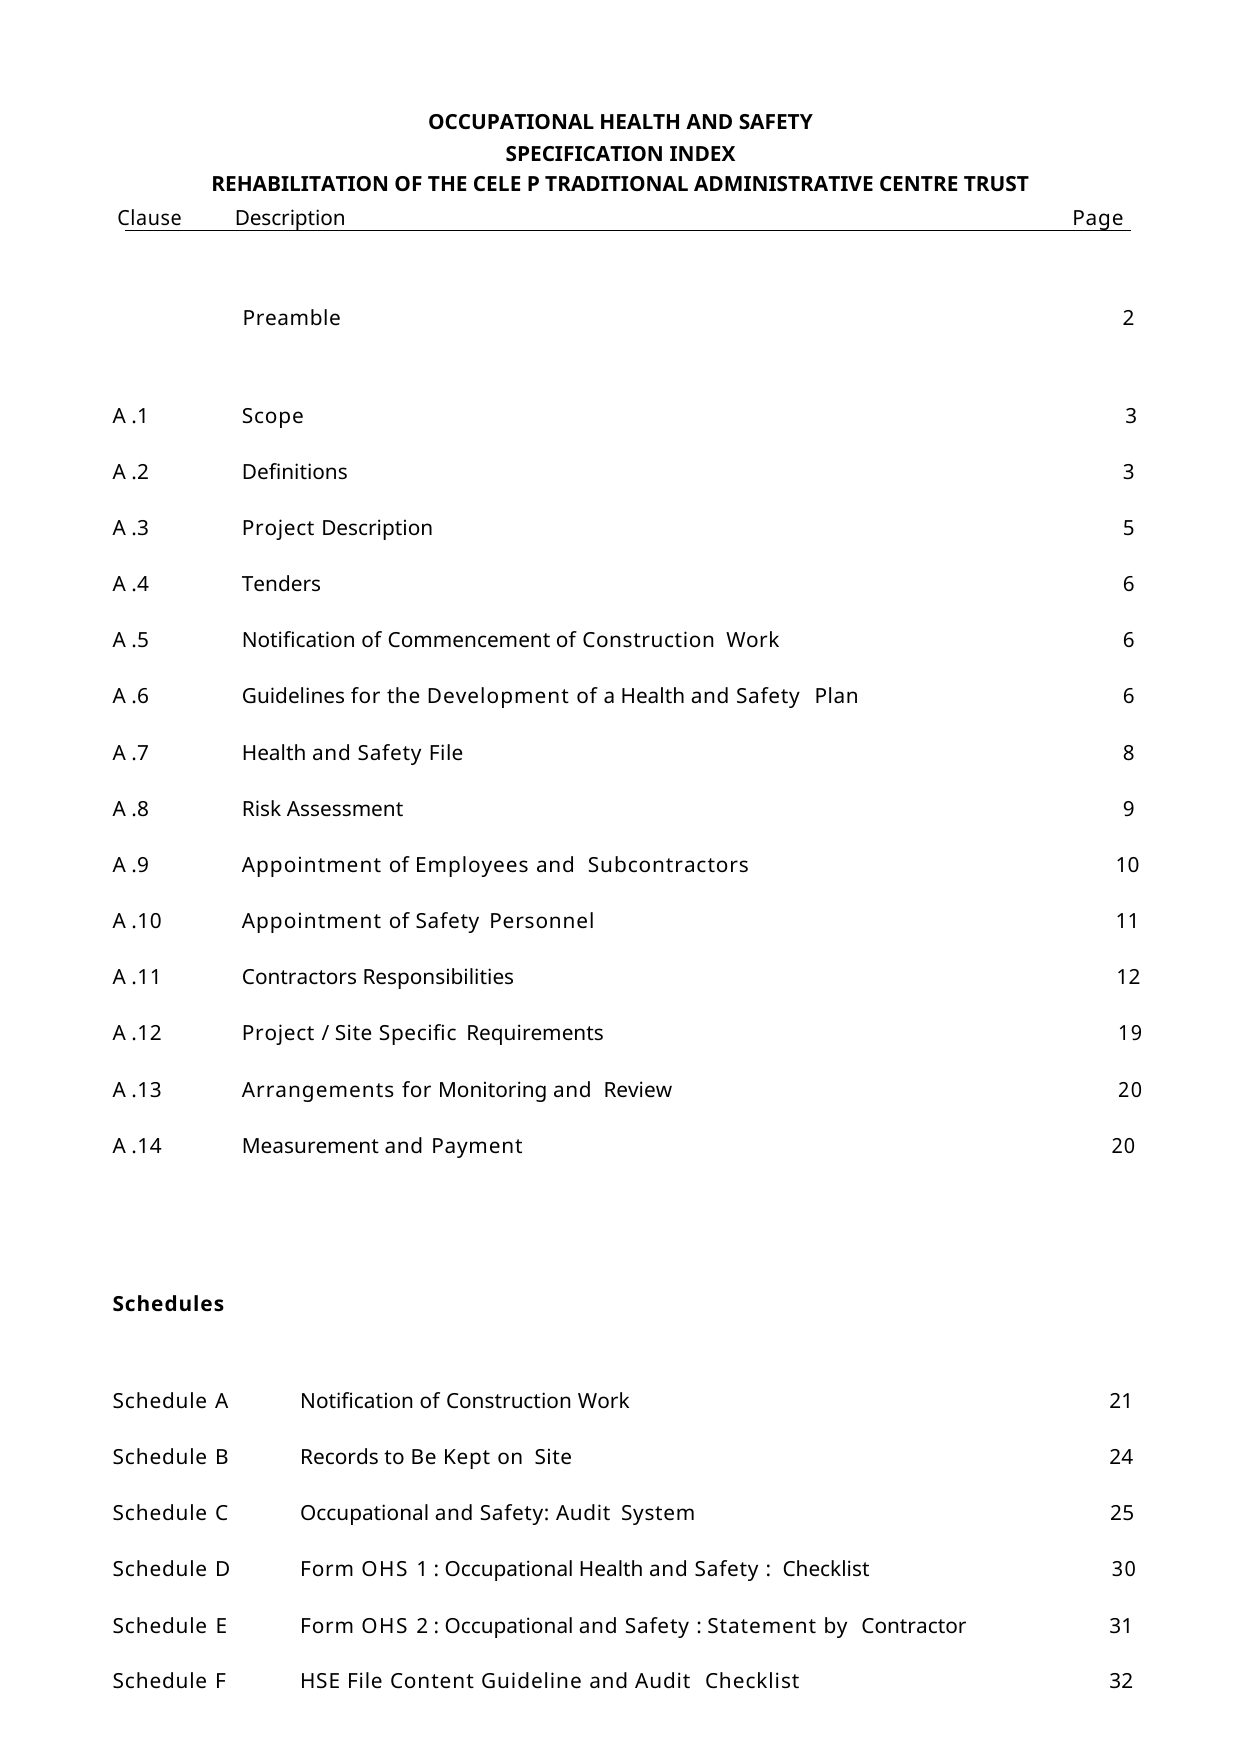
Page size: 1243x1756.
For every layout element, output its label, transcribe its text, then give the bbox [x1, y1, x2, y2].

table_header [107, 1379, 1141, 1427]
subtitle Schedules [112, 1289, 1147, 1318]
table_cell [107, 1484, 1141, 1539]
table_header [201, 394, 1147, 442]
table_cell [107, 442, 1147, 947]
subtitle OCCUPATIONAL HEALTH AND SAFETY SPECIFICATION INDEX [370, 107, 871, 168]
text Clause Description Page [96, 203, 1144, 232]
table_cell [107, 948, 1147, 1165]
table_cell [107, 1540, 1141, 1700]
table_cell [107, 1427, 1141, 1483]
text Preamble 2 [242, 303, 1147, 331]
table_header A .1 [107, 394, 201, 442]
text REHABILITATION OF THE CELE P TRADITIONAL ADMINISTRATIVE CENTRE TRUST [96, 172, 1145, 196]
